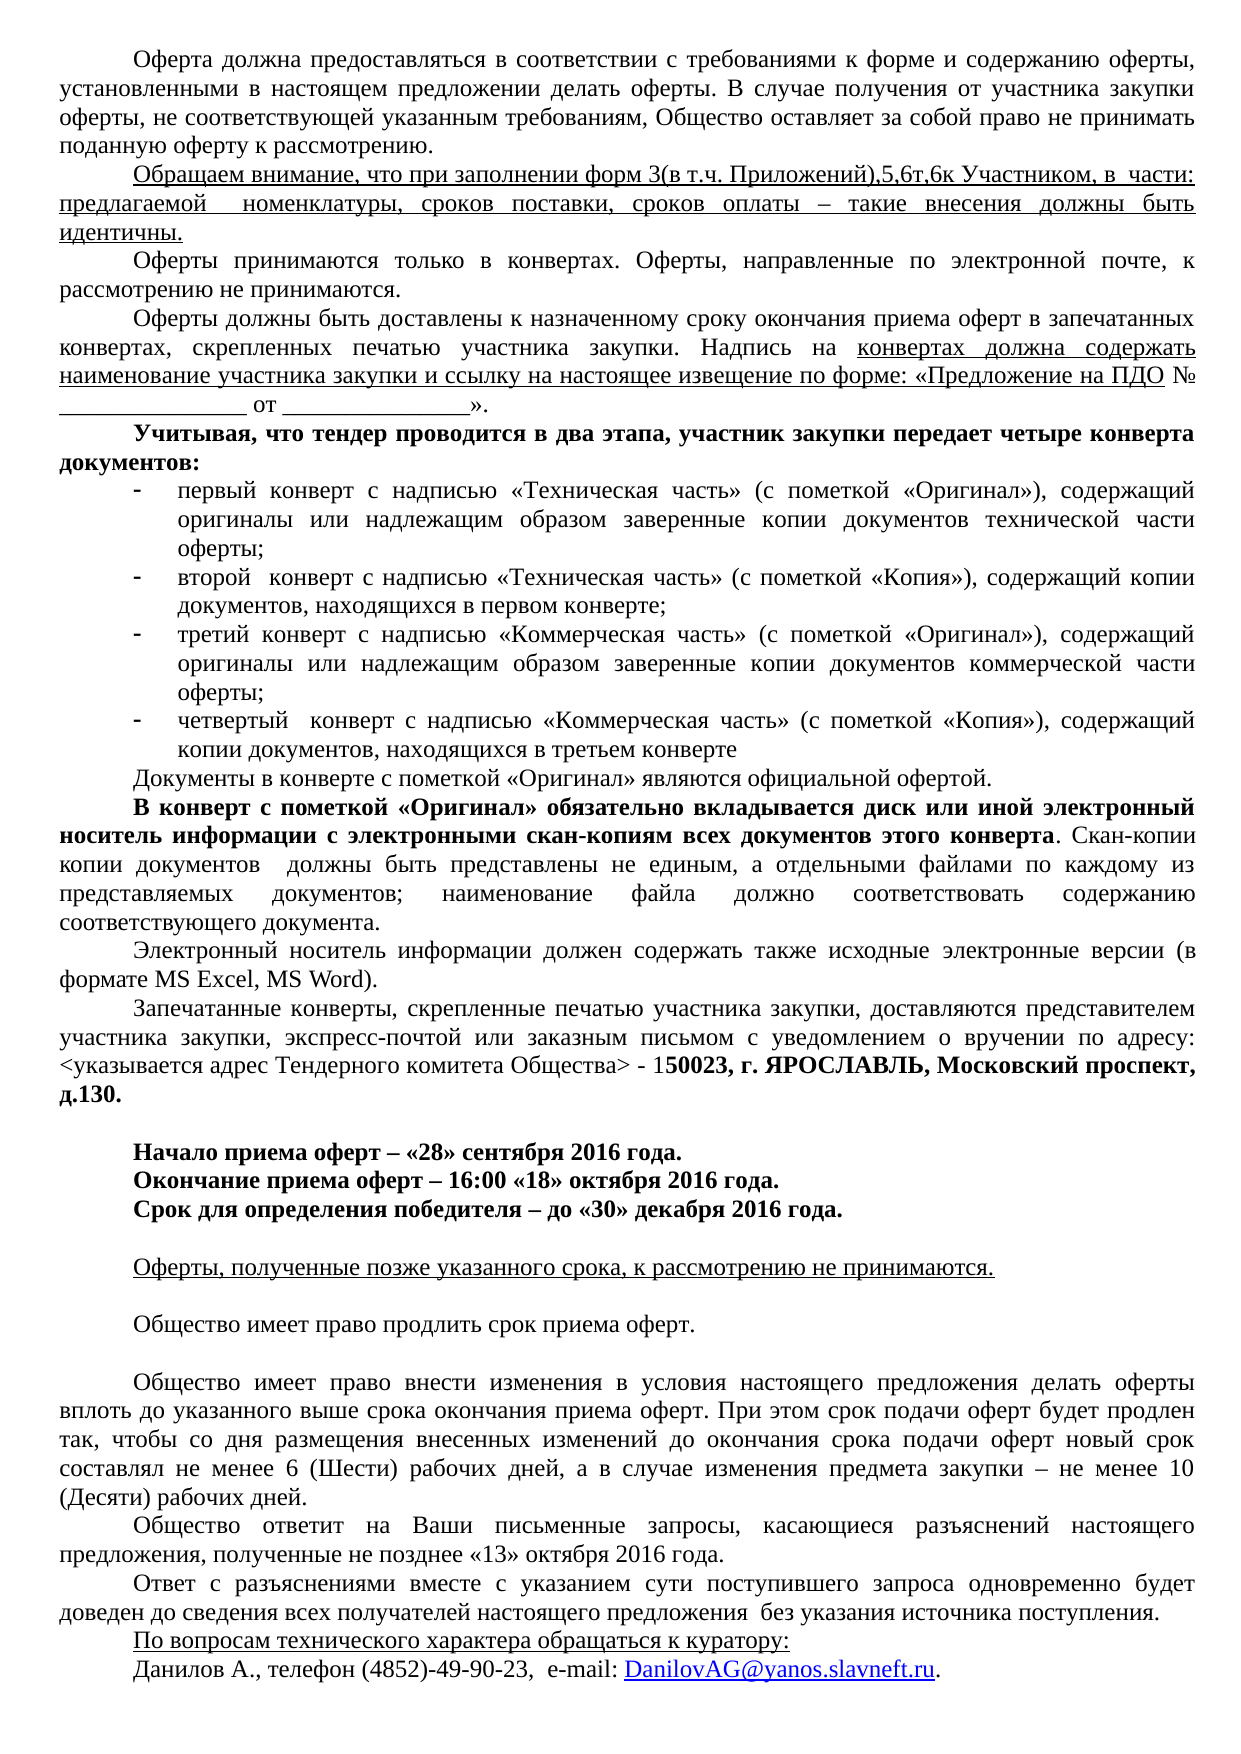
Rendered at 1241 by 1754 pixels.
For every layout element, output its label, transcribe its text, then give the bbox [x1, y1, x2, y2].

text Общество имеет право продлить срок приема оферт. [59, 1309, 1196, 1338]
list Документы в конверте с пометкой «Оригинал» являются официальной офертой. [133, 763, 1196, 792]
text Ответ с разъяснениями вместе с указанием сути поступившего запроса одновременно будет доведен до сведения всех получателей настоящего предложения без указания источника поступления. [59, 1568, 1196, 1626]
text По вопросам технического характера обращаться к куратору: [59, 1626, 1196, 1654]
list третий конверт с надписью «Коммерческая часть» (с пометкой «Оригинал»), содержащий оригиналы или надлежащим образом заверенные копии документов коммерческой части оферты; [133, 619, 1196, 706]
text Оферты, полученные позже указанного срока, к рассмотрению не принимаются. [59, 1252, 1196, 1281]
list четвертый конверт с надписью «Коммерческая часть» (с пометкой «Копия»), содержащий копии документов, находящихся в третьем конверте [133, 706, 1196, 763]
text Оферты должны быть доставлены к назначенному сроку окончания приема оферт в запечатанных конвертах, скрепленных печатью участника закупки. Надпись на конвертах должна содержать наименование участника закупки и ссылку на настоящее извещение по форме: «Предложение на ПДО № _______________ от _______________». [59, 303, 1196, 418]
text Обращаем внимание, что при заполнении форм 3(в т.ч. Приложений),5,6т,6к Участником, в части: предлагаемой номенклатуры, сроков поставки, сроков оплаты – такие внесения должны быть идентичны. [59, 214, 1196, 246]
text Оферты принимаются только в конвертах. Оферты, направленные по электронной почте, к рассмотрению не принимаются. [59, 246, 1196, 303]
text Общество ответит на Ваши письменные запросы, касающиеся разъяснений настоящего предложения, полученные не позднее «13» октября 2016 года. [59, 1511, 1196, 1568]
text Срок для определения победителя – до «30» декабря 2016 года. [133, 1194, 1196, 1223]
text Начало приема оферт – «28» сентября 2016 года. [133, 1137, 1196, 1166]
text Оферта должна предоставляться в соответствии с требованиями к форме и содержанию оферты, установленными в настоящем предложении делать оферты. В случае получения от участника закупки оферты, не соответствующей указанным требованиям, Общество оставляет за собой право не принимать поданную оферту к рассмотрению. [59, 44, 1196, 159]
text Запечатанные конверты, скрепленные печатью участника закупки, доставляются представителем участника закупки, экспресс-почтой или заказным письмом с уведомлением о вручении по адресу: <указывается адрес Тендерного комитета Общества> - 150023, г. ЯРОСЛАВЛЬ, Московский проспект, д.130. [59, 993, 1196, 1108]
text Учитывая, что тендер проводится в два этапа, участник закупки передает четыре конверта документов: [59, 418, 1196, 476]
list первый конверт с надписью «Техническая часть» (с пометкой «Оригинал»), содержащий оригиналы или надлежащим образом заверенные копии документов технической части оферты; [133, 476, 1196, 562]
text Данилов А., телефон (4852)-49-90-23, e-mail: DanilovAG@yanos.slavneft.ru. [133, 1654, 1196, 1683]
text Обращаем внимание, что при заполнении форм 3(в т.ч. Приложений),5,6т,6к Участником, в части: предлагаемой номенклатуры, сроков поставки, сроков оплаты – такие внесения должны быть идентичны. [59, 159, 1196, 213]
list второй конверт с надписью «Техническая часть» (с пометкой «Копия»), содержащий копии документов, находящихся в первом конверте; [133, 562, 1196, 619]
text Электронный носитель информации должен содержать также исходные электронные версии (в формате MS Excel, MS Word). [59, 936, 1196, 993]
text Общество имеет право внести изменения в условия настоящего предложения делать оферты вплоть до указанного выше срока окончания приема оферт. При этом срок подачи оферт будет продлен так, чтобы со дня размещения внесенных изменений до окончания срока подачи оферт новый срок составлял не менее 6 (Шести) рабочих дней, а в случае изменения предмета закупки – не менее 10 (Десяти) рабочих дней. [59, 1367, 1196, 1511]
text Окончание приема оферт – 16:00 «18» октября 2016 года. [133, 1166, 1196, 1194]
text В конверт с пометкой «Оригинал» обязательно вкладывается диск или иной электронный носитель информации с электронными скан-копиям всех документов этого конверта. Скан-копии копии документов должны быть представлены не единым, а отдельными файлами по каждому из представляемых документов; наименование файла должно соответствовать содержанию соответствующего документа. [59, 792, 1196, 936]
